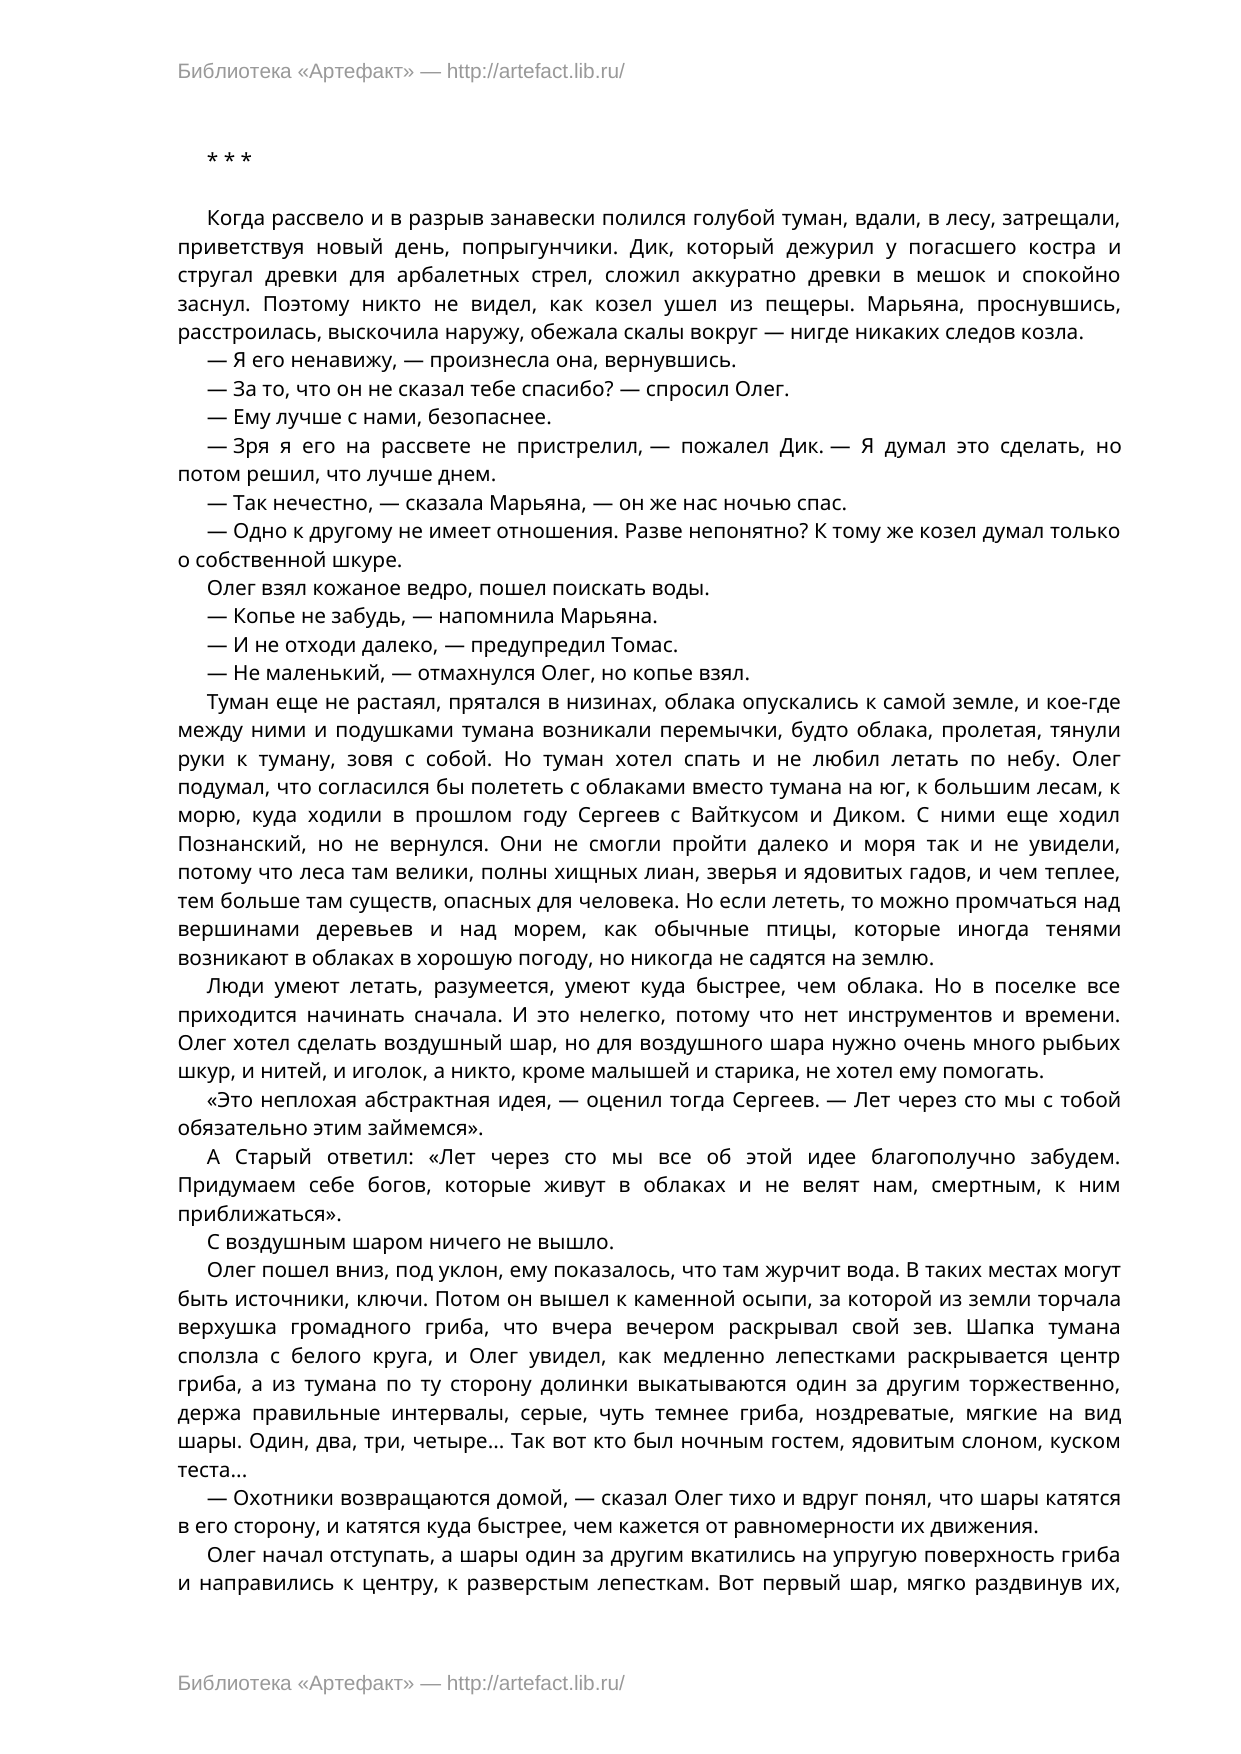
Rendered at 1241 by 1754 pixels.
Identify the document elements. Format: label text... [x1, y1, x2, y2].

text Олег взял кожаное ведро, пошел поискать воды. [177, 573, 1122, 602]
text — Так нечестно, — сказала Марьяна, — он же нас ночью спас. [177, 488, 1122, 516]
text — Одно к другому не имеет отношения. Разве непонятно? К тому же козел думал только о собственной шкуре. [177, 516, 1122, 573]
text — Не маленький, — отмахнулся Олег, но копье взял. [177, 658, 1122, 687]
text С воздушным шаром ничего не вышло. [177, 1227, 1122, 1256]
text — Охотники возвращаются домой, — сказал Олег тихо и вдруг понял, что шары катятся в его сторону, и катятся куда быстрее, чем кажется от равномерности их движения. [177, 1483, 1122, 1540]
text Люди умеют летать, разумеется, умеют куда быстрее, чем облака. Но в поселке все приходится начинать сначала. И это нелегко, потому что нет инструментов и времени. Олег хотел сделать воздушный шар, но для воздушного шара нужно очень много рыбьих шкур, и нитей, и иголок, а никто, кроме малышей и старика, не хотел ему помогать. [177, 971, 1122, 1085]
text — Зря я его на рассвете не пристрелил, — пожалел Дик. — Я думал это сделать, но потом решил, что лучше днем. [177, 431, 1122, 488]
text Когда рассвело и в разрыв занавески полился голубой туман, вдали, в лесу, затрещали, приветствуя новый день, попрыгунчики. Дик, который дежурил у погасшего костра и стругал древки для арбалетных стрел, сложил аккуратно древки в мешок и спокойно заснул. Поэтому никто не видел, как козел ушел из пещеры. Марьяна, проснувшись, расстроилась, выскочила наружу, обежала скалы вокруг — нигде никаких следов козла. [177, 203, 1122, 346]
text — Копье не забудь, — напомнила Марьяна. [177, 602, 1122, 630]
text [177, 1540, 1122, 1597]
text — Ему лучше с нами, безопаснее. [177, 402, 1122, 431]
text — За то, что он не сказал тебе спасибо? — спросил Олег. [177, 374, 1122, 402]
subtitle * * * [177, 147, 1122, 175]
text А Старый ответил: «Лет через сто мы все об этой идее благополучно забудем. Придумаем себе богов, которые живут в облаках и не велят нам, смертным, к ним приближаться». [177, 1142, 1122, 1227]
text Олег пошел вниз, под уклон, ему показалось, что там журчит вода. В таких местах могут быть источники, ключи. Потом он вышел к каменной осыпи, за которой из земли торчала верхушка громадного гриба, что вчера вечером раскрывал свой зев. Шапка тумана сползла с белого круга, и Олег увидел, как медленно лепестками раскрывается центр гриба, а из тумана по ту сторону долинки выкатываются один за другим торжественно, держа правильные интервалы, серые, чуть темнее гриба, ноздреватые, мягкие на вид шары. Один, два, три, четыре... Так вот кто был ночным гостем, ядовитым слоном, куском теста... [177, 1256, 1122, 1483]
text — И не отходи далеко, — предупредил Томас. [177, 630, 1122, 658]
text Туман еще не растаял, прятался в низинах, облака опускались к самой земле, и кое-где между ними и подушками тумана возникали перемычки, будто облака, пролетая, тянули руки к туману, зовя с собой. Но туман хотел спать и не любил летать по небу. Олег подумал, что согласился бы полететь с облаками вместо тумана на юг, к большим лесам, к морю, куда ходили в прошлом году Сергеев с Вайткусом и Диком. С ними еще ходил Познанский, но не вернулся. Они не смогли пройти далеко и моря так и не увидели, потому что леса там велики, полны хищных лиан, зверья и ядовитых гадов, и чем теплее, тем больше там существ, опасных для человека. Но если лететь, то можно промчаться над вершинами деревьев и над морем, как обычные птицы, которые иногда тенями возникают в облаках в хорошую погоду, но никогда не садятся на землю. [177, 687, 1122, 971]
text «Это неплохая абстрактная идея, — оценил тогда Сергеев. — Лет через сто мы с тобой обязательно этим займемся». [177, 1085, 1122, 1142]
text — Я его ненавижу, — произнесла она, вернувшись. [177, 346, 1122, 374]
